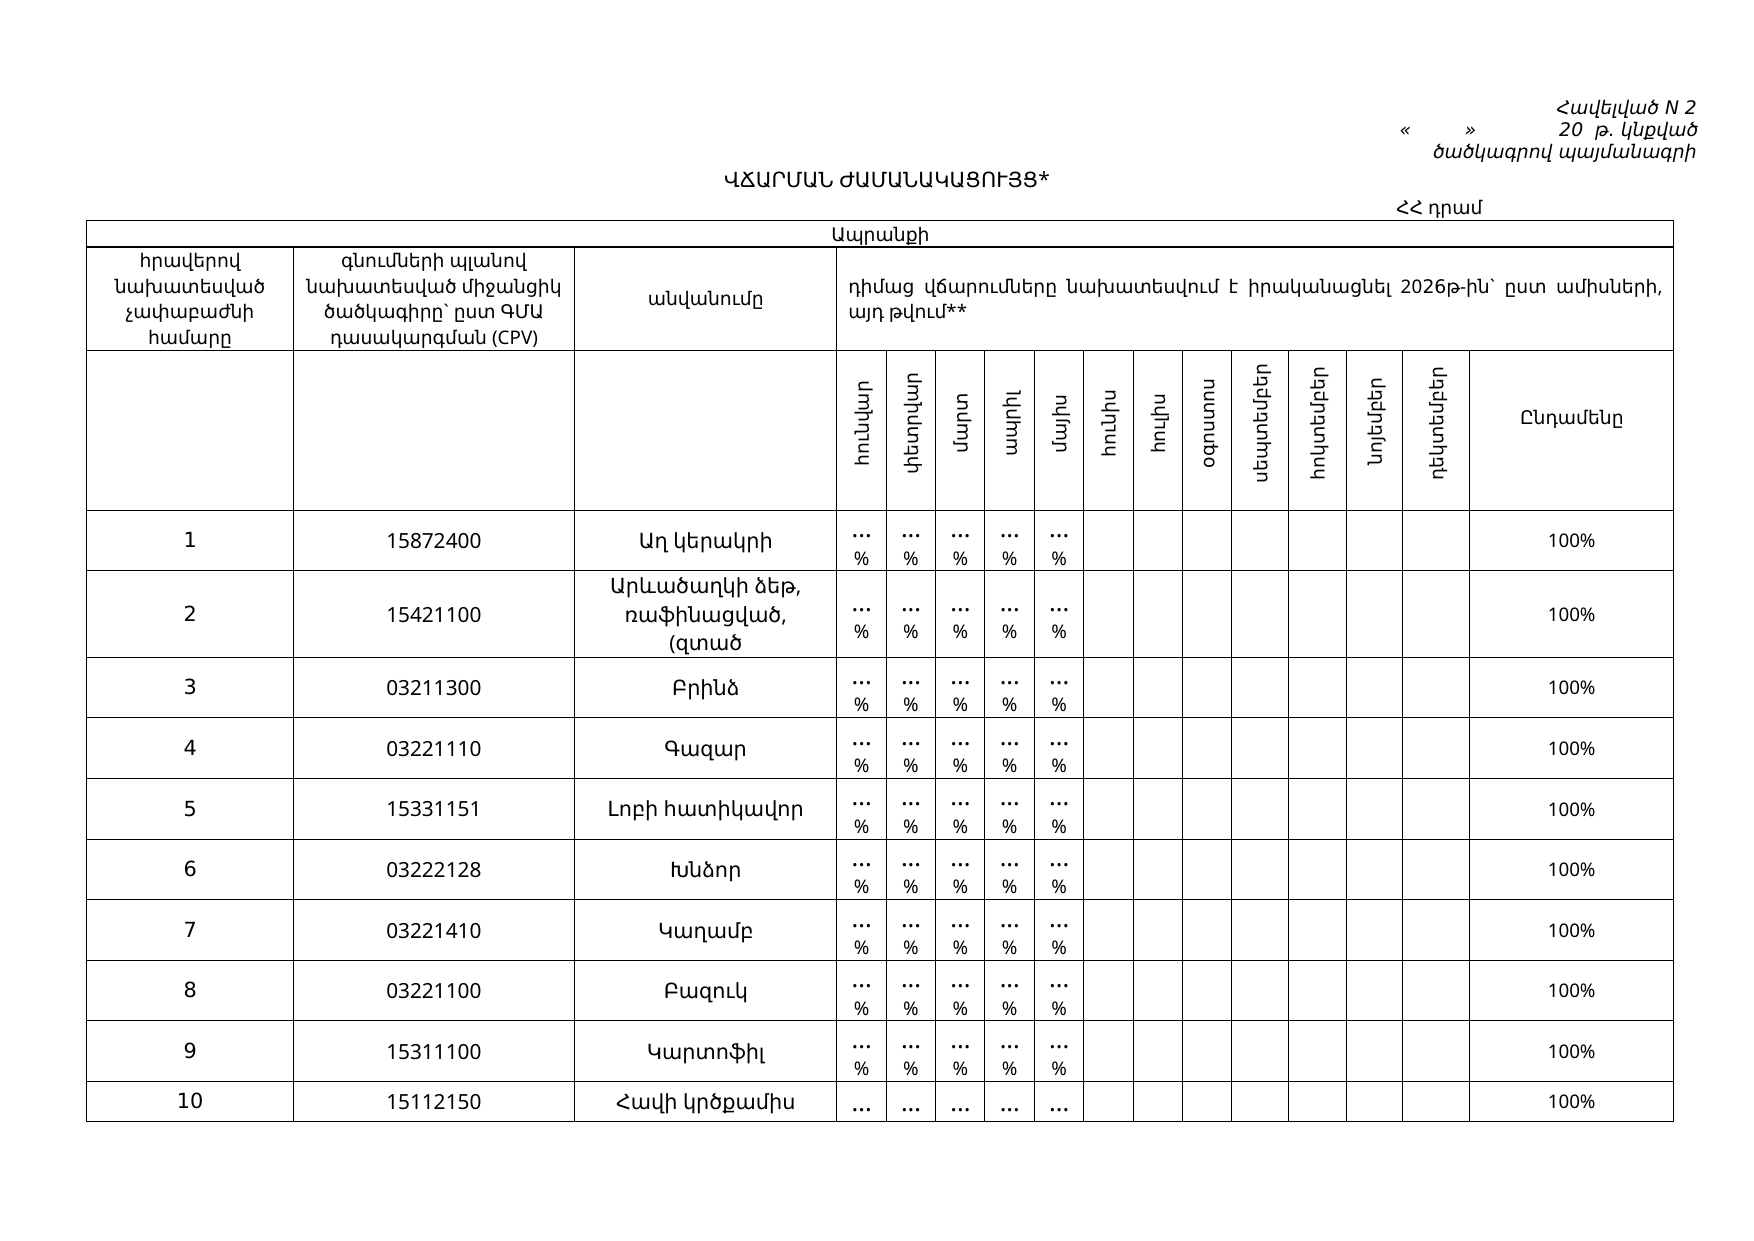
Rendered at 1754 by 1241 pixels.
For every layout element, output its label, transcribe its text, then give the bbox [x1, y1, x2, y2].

table_cell սեպտեմբեր [1232, 351, 1288, 510]
table_cell [1347, 840, 1402, 899]
table_cell ... % [985, 900, 1034, 960]
table_cell [1084, 511, 1133, 570]
table_cell [1403, 658, 1469, 717]
table_cell [294, 351, 574, 510]
table_cell [1232, 571, 1288, 657]
table_cell 15872400 [294, 511, 574, 570]
table_cell հունիս [1084, 351, 1133, 510]
table_cell [1403, 840, 1469, 899]
table_cell ... % [936, 779, 984, 838]
table_cell 03211300 [294, 658, 574, 717]
table_cell 1 [87, 511, 293, 570]
table_cell 03221100 [294, 961, 574, 1020]
table_cell [1289, 658, 1346, 717]
table_cell ... % [837, 900, 886, 960]
table_cell [1232, 1082, 1288, 1121]
table_cell Լոբի հատիկավոր [575, 779, 836, 838]
table_cell 03221410 [294, 900, 574, 960]
table_cell [1084, 961, 1133, 1020]
table_cell հրավերով նախատեսված չափաբաժնի համարը [87, 248, 293, 349]
table_cell [1134, 571, 1182, 657]
text ՀՀ դրամ [75, 194, 1698, 220]
table_cell ... % [985, 961, 1034, 1020]
table_cell [1134, 840, 1182, 899]
table_cell 15331151 [294, 779, 574, 838]
table_cell Արևածաղկի ձեթ, ռաֆինացված, (զտած [575, 571, 836, 657]
table_cell ... % [985, 658, 1034, 717]
table_cell [1084, 571, 1133, 657]
table_cell [1232, 961, 1288, 1020]
table_cell 100% [1470, 961, 1673, 1020]
table_cell ... % [837, 1082, 886, 1121]
table_cell [1347, 718, 1402, 778]
table_cell հունվար [837, 351, 886, 510]
table_cell ... % [985, 571, 1034, 657]
table_cell [1232, 900, 1288, 960]
table_cell ... % [887, 779, 935, 838]
table_cell 15421100 [294, 571, 574, 657]
table_cell Բազուկ [575, 961, 836, 1020]
table_cell ... % [837, 718, 886, 778]
table_cell Աղ կերակրի [575, 511, 836, 570]
table_cell 8 [87, 961, 293, 1020]
table_cell ... % [936, 511, 984, 570]
table_cell մարտ [936, 351, 984, 510]
table_cell գնումների պլանով նախատեսված միջանցիկ ծածկագիրը` ըստ ԳՄԱ դասակարգման (CPV) [294, 248, 574, 349]
table_cell 100% [1470, 511, 1673, 570]
table_cell [1347, 900, 1402, 960]
table_cell [1403, 1021, 1469, 1081]
table_cell 100% [1470, 840, 1673, 899]
table_cell ... % [936, 658, 984, 717]
table_cell ... % [837, 571, 886, 657]
table_cell [87, 351, 293, 510]
table_cell ... % [1035, 1082, 1083, 1121]
table_cell ... % [936, 1021, 984, 1081]
table_cell ... % [887, 1082, 935, 1121]
table_cell [1347, 511, 1402, 570]
table_cell ... % [936, 571, 984, 657]
table_cell ... % [837, 961, 886, 1020]
table_cell ... % [936, 718, 984, 778]
table_cell [1403, 961, 1469, 1020]
table_cell փետրվար [887, 351, 935, 510]
table_cell Հավի կրծքամիս [575, 1082, 836, 1121]
table_cell ... % [936, 1082, 984, 1121]
table_cell [1403, 718, 1469, 778]
table_cell [1084, 1082, 1133, 1121]
table_cell Բրինձ [575, 658, 836, 717]
table_cell ... % [837, 511, 886, 570]
table_cell [1134, 1082, 1182, 1121]
table_cell [1183, 1021, 1231, 1081]
table_cell Խնձոր [575, 840, 836, 899]
table_cell [1183, 900, 1231, 960]
table_cell [1134, 511, 1182, 570]
table_cell ... % [985, 718, 1034, 778]
table_cell հոկտեմբեր [1289, 351, 1346, 510]
table_cell 15311100 [294, 1021, 574, 1081]
table_cell ապրիլ [985, 351, 1034, 510]
text ՎՃԱՐՄԱՆ ԺԱՄԱՆԱԿԱՑՈՒՅՑ* [75, 163, 1698, 194]
table_cell դիմաց վճարումները նախատեսվում է իրականացնել 2026թ-ին` ըստ ամիսների, այդ թվում** [837, 248, 1673, 349]
table_cell [1084, 658, 1133, 717]
table_cell [1289, 961, 1346, 1020]
table_cell Ընդամենը [1470, 351, 1673, 510]
table_cell ... % [837, 779, 886, 838]
table_cell օգոստոս [1183, 351, 1231, 510]
table_cell 03222128 [294, 840, 574, 899]
table_cell [1183, 961, 1231, 1020]
table_cell 100% [1470, 779, 1673, 838]
table_cell ... % [887, 658, 935, 717]
table_cell ... % [936, 961, 984, 1020]
table_cell [1232, 840, 1288, 899]
table_cell [1403, 779, 1469, 838]
table_cell [1289, 571, 1346, 657]
table_cell ... % [887, 840, 935, 899]
table_cell [1289, 1082, 1346, 1121]
table_cell [1134, 779, 1182, 838]
table_cell [1347, 1021, 1402, 1081]
table_cell [1134, 718, 1182, 778]
table_cell [1289, 718, 1346, 778]
table_cell [1403, 511, 1469, 570]
table_cell ... % [887, 718, 935, 778]
table_cell 6 [87, 840, 293, 899]
table_cell [1183, 779, 1231, 838]
table_cell 100% [1470, 658, 1673, 717]
table_cell նոյեմբեր [1347, 351, 1402, 510]
table_cell 2 [87, 571, 293, 657]
table_cell մայիս [1035, 351, 1083, 510]
table_cell [1183, 840, 1231, 899]
table_cell 15112150 [294, 1082, 574, 1121]
table_cell ... % [1035, 571, 1083, 657]
table_cell ... % [1035, 900, 1083, 960]
table_cell [1134, 658, 1182, 717]
table_cell [1183, 658, 1231, 717]
table_cell [575, 351, 836, 510]
table_cell 100% [1470, 1082, 1673, 1121]
table_cell ... % [1035, 961, 1083, 1020]
table_cell ... % [985, 511, 1034, 570]
table_cell ... % [1035, 718, 1083, 778]
table_cell 100% [1470, 571, 1673, 657]
table_cell ... % [837, 658, 886, 717]
table_cell [1347, 961, 1402, 1020]
table_cell ... % [837, 1021, 886, 1081]
table_cell [1347, 658, 1402, 717]
table_cell 4 [87, 718, 293, 778]
table_cell [1403, 571, 1469, 657]
table_header Ապրանքի [87, 221, 1673, 246]
table_cell 100% [1470, 1021, 1673, 1081]
table_cell [1403, 1082, 1469, 1121]
table_cell [1289, 840, 1346, 899]
table_cell 9 [87, 1021, 293, 1081]
table_cell ... % [1035, 779, 1083, 838]
table_cell [1134, 961, 1182, 1020]
table_cell [1232, 779, 1288, 838]
table_cell դեկտեմբեր [1403, 351, 1469, 510]
table_cell ... % [985, 840, 1034, 899]
table_cell ... % [985, 779, 1034, 838]
table_cell [1084, 900, 1133, 960]
table_cell [1183, 1082, 1231, 1121]
table_cell [1134, 1021, 1182, 1081]
table_cell ... % [1035, 840, 1083, 899]
table_cell 7 [87, 900, 293, 960]
table_cell [1183, 571, 1231, 657]
text Հավելված N 2 [75, 97, 1698, 119]
table_cell [1347, 571, 1402, 657]
table_cell [1134, 900, 1182, 960]
table_cell [1403, 900, 1469, 960]
table_cell ... % [1035, 658, 1083, 717]
table_cell ... % [837, 840, 886, 899]
table_cell 5 [87, 779, 293, 838]
table_cell ... % [887, 1021, 935, 1081]
table_cell ... % [887, 900, 935, 960]
table_cell ... % [1035, 511, 1083, 570]
table_cell 100% [1470, 718, 1673, 778]
table_cell [1289, 779, 1346, 838]
table_cell ... % [887, 571, 935, 657]
table_cell ... % [936, 900, 984, 960]
table_cell [1289, 1021, 1346, 1081]
table_cell [1183, 718, 1231, 778]
table_cell [1347, 1082, 1402, 1121]
text « » 20 թ. կնքված [75, 119, 1698, 141]
table_cell ... % [985, 1021, 1034, 1081]
table_cell 10 [87, 1082, 293, 1121]
table_cell [1232, 511, 1288, 570]
table_cell ... % [887, 511, 935, 570]
table_cell 3 [87, 658, 293, 717]
table_cell [1232, 718, 1288, 778]
table_cell [1084, 718, 1133, 778]
table_cell [1232, 658, 1288, 717]
table_cell Կաղամբ [575, 900, 836, 960]
table_cell Կարտոֆիլ [575, 1021, 836, 1081]
table_cell [1232, 1021, 1288, 1081]
table_cell [1084, 779, 1133, 838]
table_cell 100% [1470, 900, 1673, 960]
table_cell հուլիս [1134, 351, 1182, 510]
table_cell [1084, 840, 1133, 899]
text ծածկագրով պայմանագրի [75, 141, 1698, 163]
table_cell անվանումը [575, 248, 836, 349]
table_cell [1289, 511, 1346, 570]
table_cell [1084, 1021, 1133, 1081]
table_cell ... % [985, 1082, 1034, 1121]
table_cell [1183, 511, 1231, 570]
table_cell 03221110 [294, 718, 574, 778]
table_cell [1289, 900, 1346, 960]
table_cell ... % [887, 961, 935, 1020]
table_cell [1347, 779, 1402, 838]
table_cell ... % [1035, 1021, 1083, 1081]
table_cell ... % [936, 840, 984, 899]
table_cell Գազար [575, 718, 836, 778]
